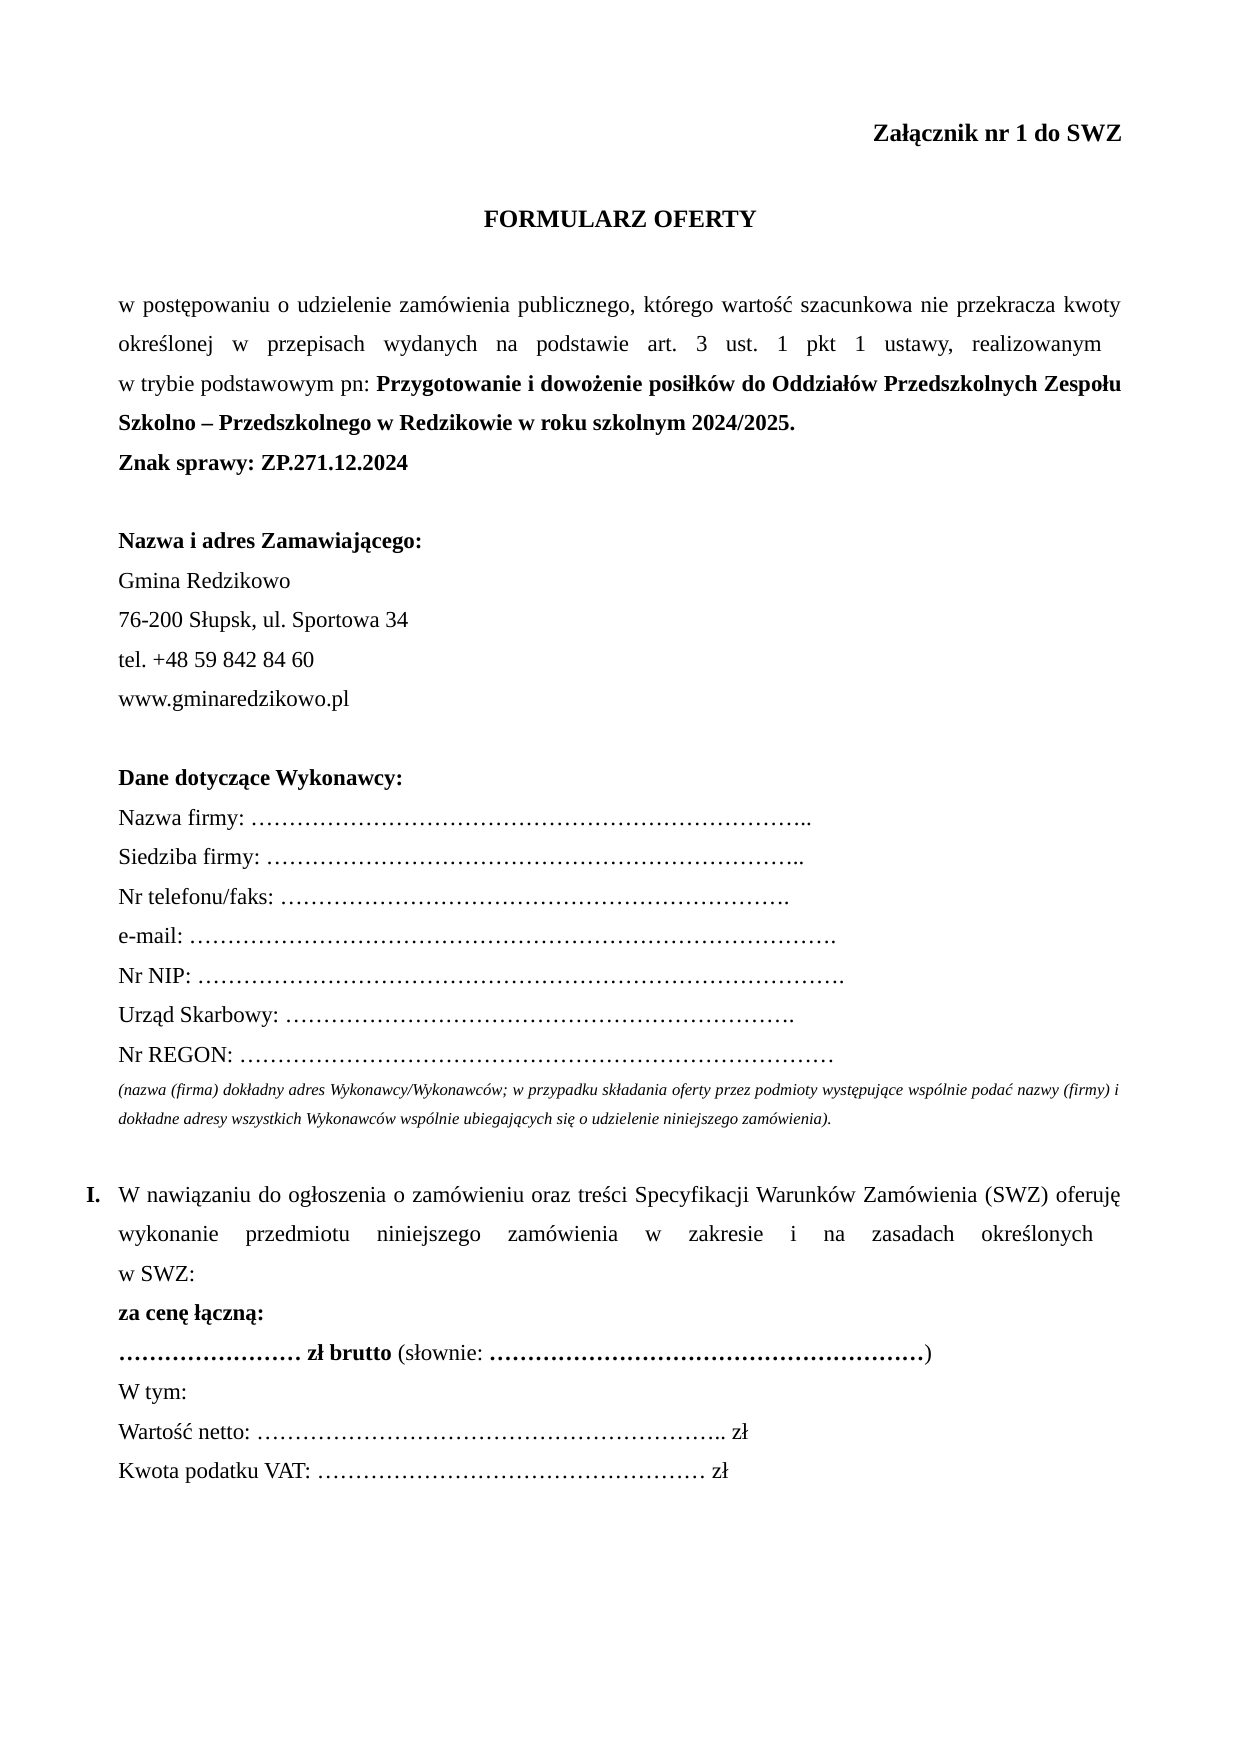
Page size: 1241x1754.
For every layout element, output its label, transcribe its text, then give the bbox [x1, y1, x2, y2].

list Nazwa i adres Zamawiającego: [118, 527, 1122, 554]
text FORMULARZ OFERTY [118, 204, 1122, 233]
list …………………… zł brutto (słownie: …………………………………………………) [118, 1339, 1122, 1365]
text Znak sprawy: ZP.271.12.2024 [118, 448, 1122, 475]
list W nawiązaniu do ogłoszenia o zamówieniu oraz treści Specyfikacji Warunków Zamówienia (SWZ) oferuję wykonanie przedmiotu niniejszego zamówienia w zakresie i na zasadach określonych w SWZ: [100, 1181, 1122, 1286]
list Dane dotyczące Wykonawcy: [118, 764, 1122, 791]
text Wartość netto: …………………………………………………….. zł [118, 1418, 1122, 1444]
text tel. +48 59 842 84 60 [118, 646, 1122, 672]
list Nazwa firmy: ……………………………………………………………….. [118, 804, 1122, 830]
text 76-200 Słupsk, ul. Sportowa 34 [118, 606, 1122, 633]
list e-mail: …………………………………………………………………………. [118, 922, 1122, 949]
list Urząd Skarbowy: …………………………………………………………. [118, 1001, 1122, 1028]
list (nazwa (firma) dokładny adres Wykonawcy/Wykonawców; w przypadku składania oferty przez podmioty występujące wspólnie podać nazwy (firmy) i dokładne adresy wszystkich Wykonawców wspólnie ubiegających się o udzielenie niniejszego zamówienia). [118, 1080, 1122, 1128]
text Kwota podatku VAT: …………………………………………… zł [118, 1457, 1122, 1483]
text w postępowaniu o udzielenie zamówienia publicznego, którego wartość szacunkowa nie przekracza kwoty określonej w przepisach wydanych na podstawie art. 3 ust. 1 pkt 1 ustawy, realizowanym w trybie podstawowym pn: Przygotowanie i dowożenie posiłków do Oddziałów Przedszkolnych Zespołu Szkolno – Przedszkolnego w Redzikowie w roku szkolnym 2024/2025. [118, 291, 1122, 435]
text www.gminaredzikowo.pl [118, 685, 1122, 712]
list Siedziba firmy: …………………………………………………………….. [118, 843, 1122, 870]
text Załącznik nr 1 do SWZ [118, 118, 1122, 147]
list Nr NIP: …………………………………………………………………………. [118, 962, 1122, 988]
list za cenę łączną: [118, 1299, 1122, 1326]
text W tym: [118, 1378, 1122, 1404]
list Nr telefonu/faks: …………………………………………………………. [118, 883, 1122, 909]
text Gmina Redzikowo [118, 567, 1122, 593]
list Nr REGON: …………………………………………………………………… [118, 1041, 1122, 1067]
